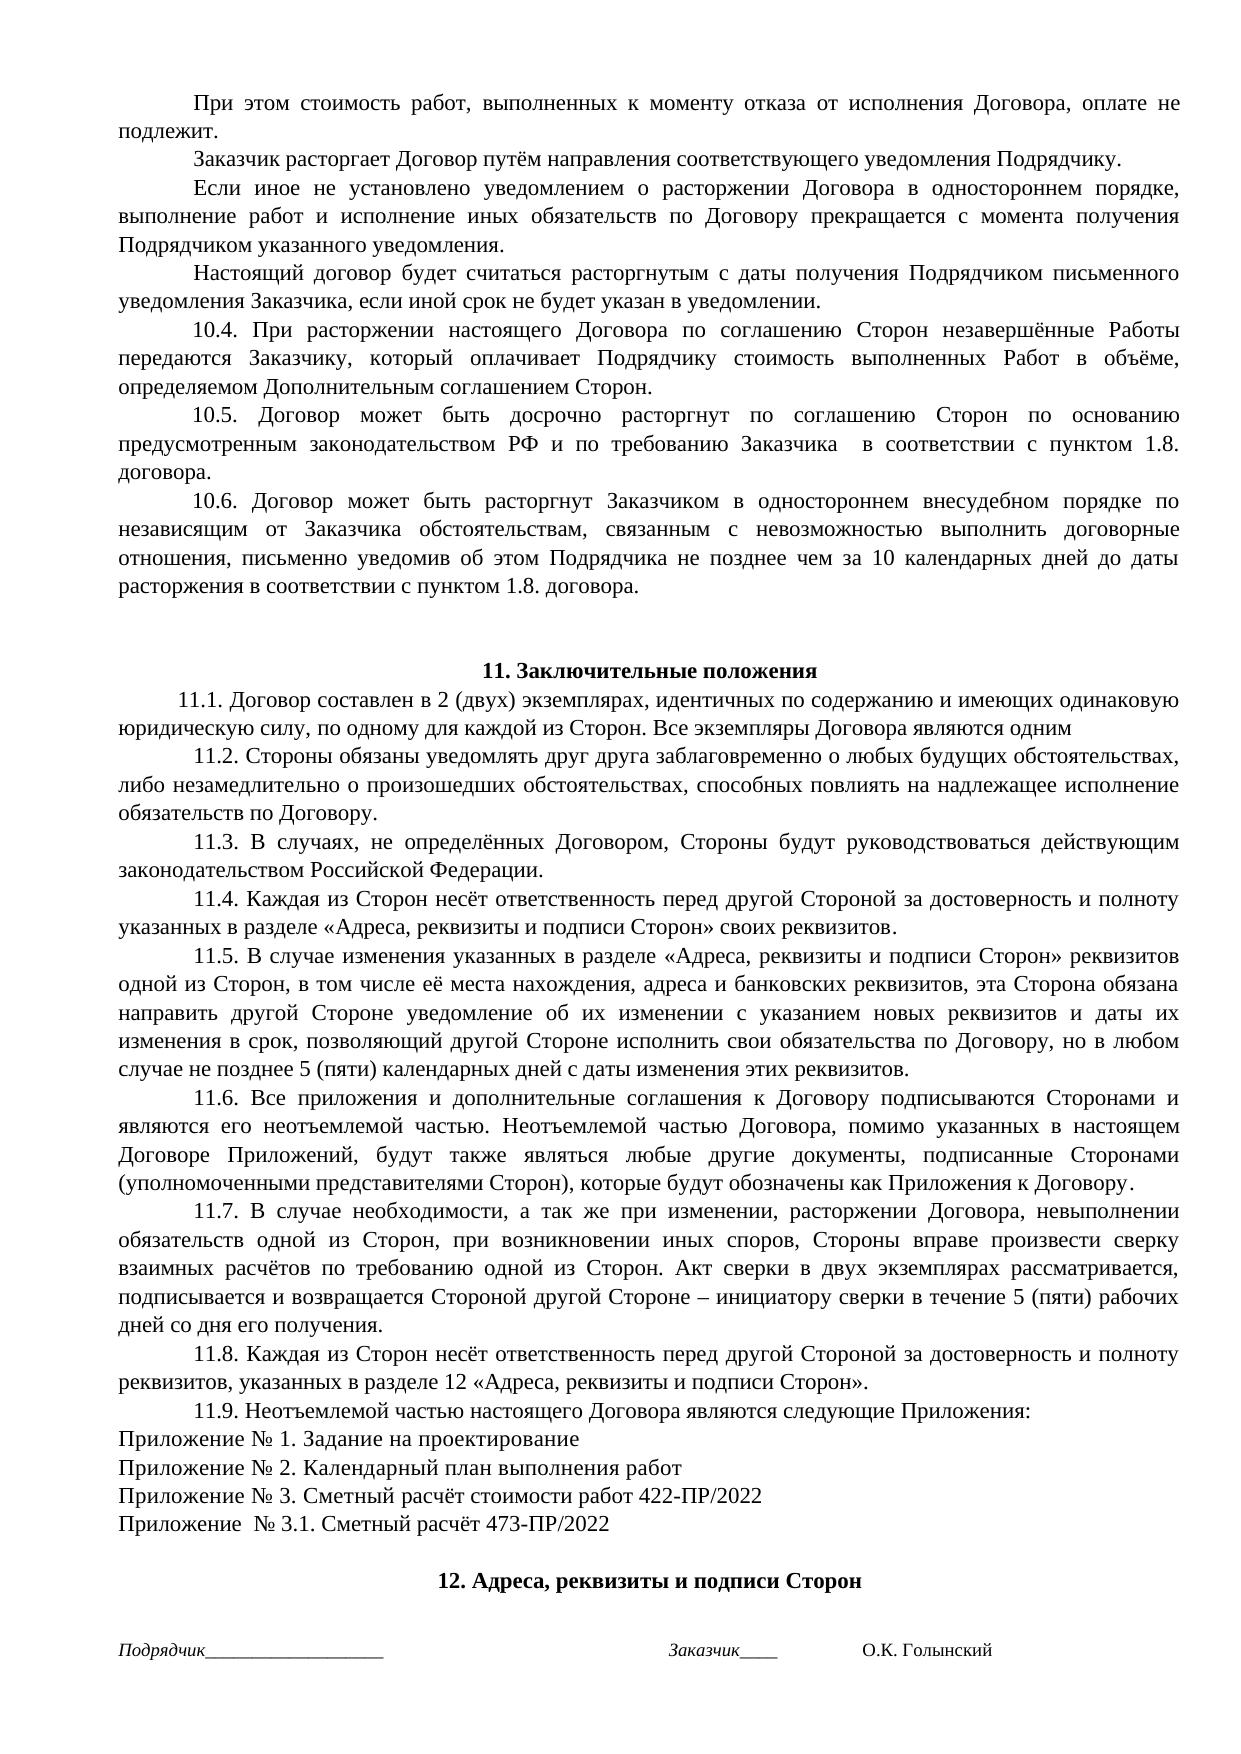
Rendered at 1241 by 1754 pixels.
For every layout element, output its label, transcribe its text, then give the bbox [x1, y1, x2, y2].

text 11.6. Все приложения и дополнительные соглашения к Договору подписываются Сторонами и являются его неотъемлемой частью. Неотъемлемой частью Договора, помимо указанных в настоящем Договоре Приложений, будут также являться любые другие документы, подписанные Сторонами (уполномоченными представителями Сторон), которые будут обозначены как Приложения к Договору. [118, 1084, 1181, 1196]
text 10.5. Договор может быть досрочно расторгнут по соглашению Сторон по основанию предусмотренным законодательством РФ и по требованию Заказчика в соответствии с пунктом 1.8. договора. [118, 401, 1181, 484]
text 11.9. Неотъемлемой частью настоящего Договора являются следующие Приложения: [118, 1397, 1181, 1423]
subtitle 11.8. Каждая из Сторон несёт ответственность перед другой Стороной за достоверность и полноту реквизитов, указанных в разделе 12 «Адреса, реквизиты и подписи Сторон». [118, 1340, 1181, 1394]
text 11.4. Каждая из Сторон несёт ответственность перед другой Стороной за достоверность и полноту указанных в разделе «Адреса, реквизиты и подписи Сторон» своих реквизитов. [118, 885, 1181, 939]
text Приложение № 3.1. Сметный расчёт 473-ПР/2022 [118, 1510, 1181, 1537]
text 10.4. При расторжении настоящего Договора по соглашению Сторон незавершённые Работы передаются Заказчику, который оплачивает Подрядчику стоимость выполненных Работ в объёме, определяемом Дополнительным соглашением Сторон. [118, 316, 1181, 399]
text Если иное не установлено уведомлением о расторжении Договора в одностороннем порядке, выполнение работ и исполнение иных обязательств по Договору прекращается с момента получения Подрядчиком указанного уведомления. [118, 174, 1181, 257]
text При этом стоимость работ, выполненных к моменту отказа от исполнения Договора, оплате не подлежит. [118, 88, 1181, 143]
text 11.1. Договор составлен в 2 (двух) экземплярах, идентичных по содержанию и имеющих одинаковую юридическую силу, по одному для каждой из Сторон. Все экземпляры Договора являются одним [118, 686, 1181, 741]
subtitle 12. Адреса, реквизиты и подписи Сторон [118, 1567, 1181, 1594]
text Настоящий договор будет считаться расторгнутым с даты получения Подрядчиком письменного уведомления Заказчика, если иной срок не будет указан в уведомлении. [118, 259, 1181, 314]
text Приложение № 2. Календарный план выполнения работ [118, 1453, 1181, 1480]
text 11.3. В случаях, не определённых Договором, Стороны будут руководствоваться действующим законодательством Российской Федерации. [118, 828, 1181, 883]
text 11.5. В случае изменения указанных в разделе «Адреса, реквизиты и подписи Сторон» реквизитов одной из Сторон, в том числе её места нахождения, адреса и банковских реквизитов, эта Сторона обязана направить другой Стороне уведомление об их изменении с указанием новых реквизитов и даты их изменения в срок, позволяющий другой Стороне исполнить свои обязательства по Договору, но в любом случае не позднее 5 (пяти) календарных дней с даты изменения этих реквизитов. [118, 942, 1181, 1082]
text 10.6. Договор может быть расторгнут Заказчиком в одностороннем внесудебном порядке по независящим от Заказчика обстоятельствам, связанным с невозможностью выполнить договорные отношения, письменно уведомив об этом Подрядчика не позднее чем за 10 календарных дней до даты расторжения в соответствии с пунктом 1.8. договора. [118, 487, 1181, 598]
text Заказчик расторгает Договор путём направления соответствующего уведомления Подрядчику. [118, 145, 1181, 172]
text 11.2. Стороны обязаны уведомлять друг друга заблаговременно о любых будущих обстоятельствах, либо незамедлительно о произошедших обстоятельствах, способных повлиять на надлежащее исполнение обязательств по Договору. [118, 743, 1181, 826]
text 11.7. В случае необходимости, а так же при изменении, расторжении Договора, невыполнении обязательств одной из Сторон, при возникновении иных споров, Стороны вправе произвести сверку взаимных расчётов по требованию одной из Сторон. Акт сверки в двух экземплярах рассматривается, подписывается и возвращается Стороной другой Стороне – инициатору сверки в течение 5 (пяти) рабочих дней со дня его получения. [118, 1198, 1181, 1338]
text Приложение № 3. Сметный расчёт стоимости работ 422-ПР/2022 [118, 1482, 1181, 1508]
text Приложение № 1. Задание на проектирование [118, 1425, 1181, 1451]
subtitle Заключительные положения [118, 657, 1181, 684]
